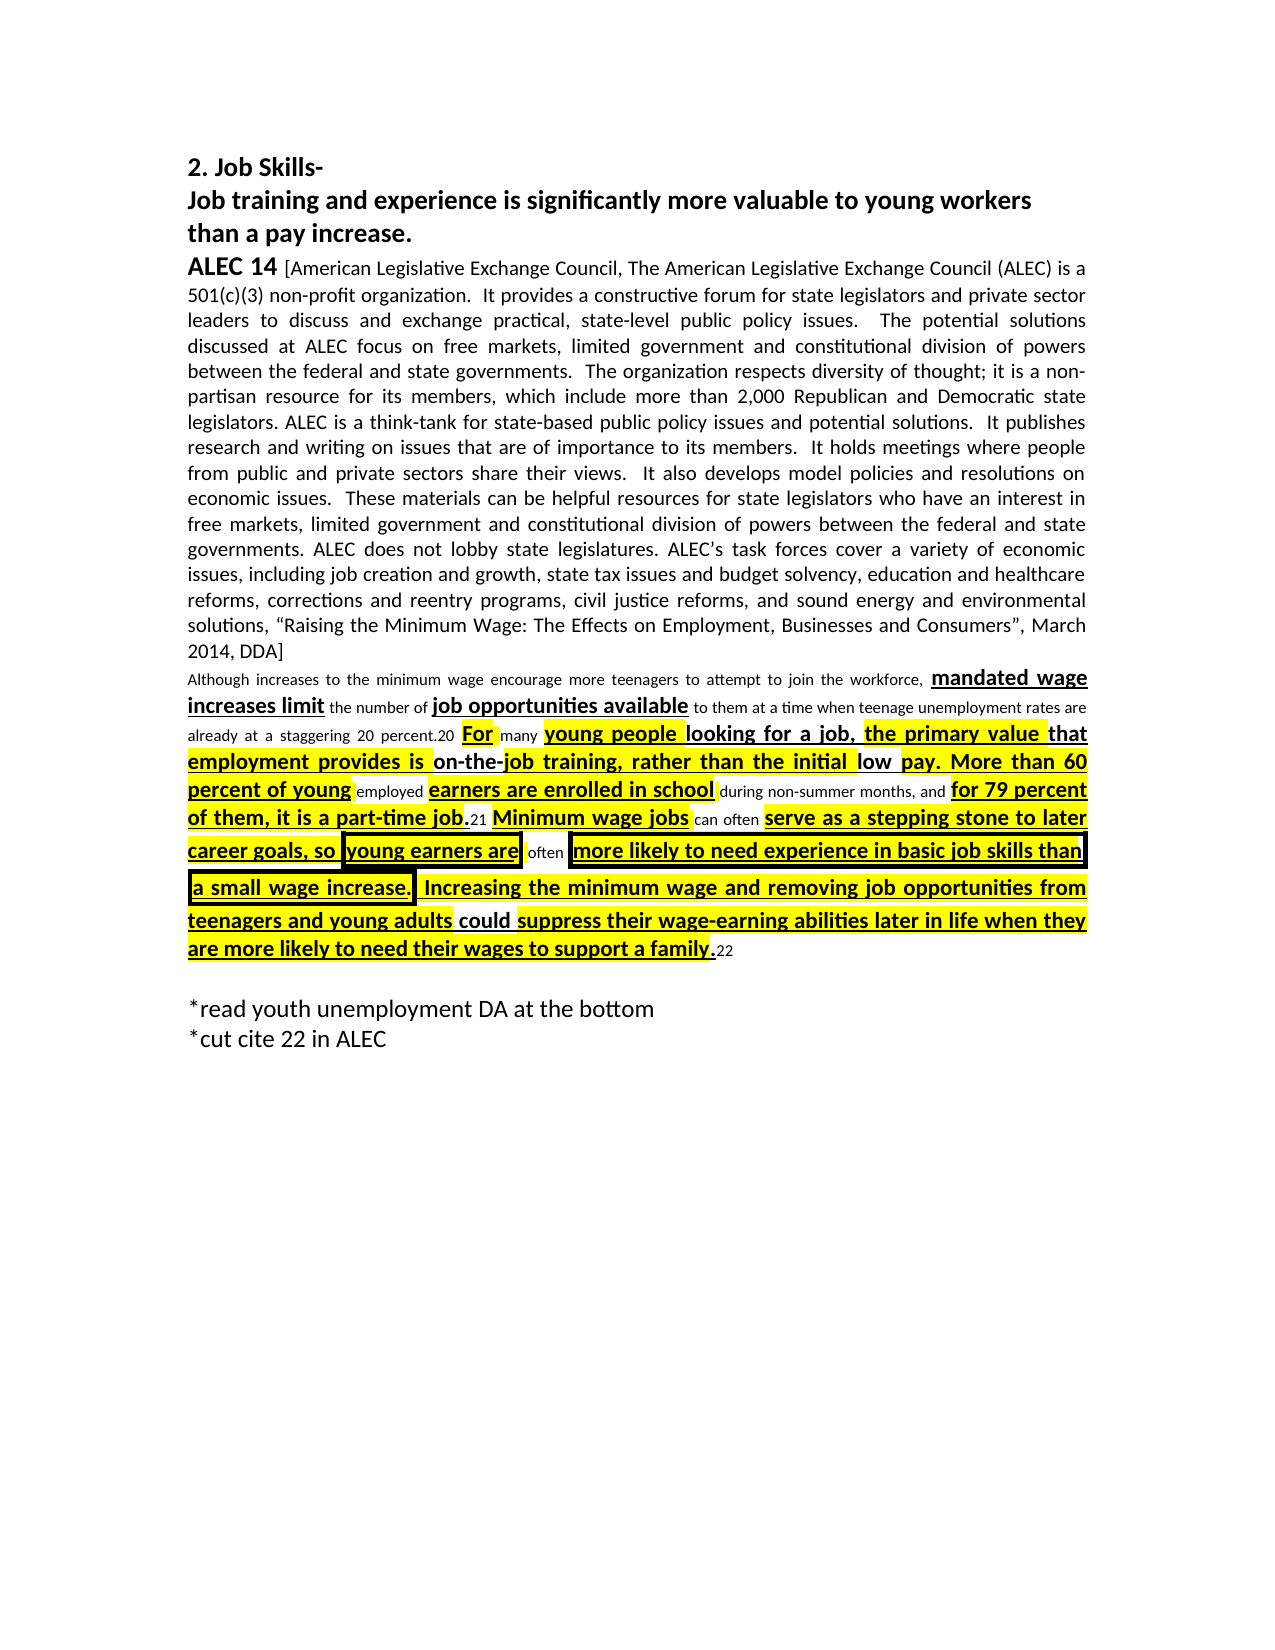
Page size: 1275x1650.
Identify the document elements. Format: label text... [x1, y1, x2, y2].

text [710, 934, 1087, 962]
subtitle ALEC 14 [American Legislative Exchange Council, The American Legislative Exchange Council (ALEC) is a 501(c)(3) non-profit organization. It provides a constructive forum for state legislators and private sector leaders to discuss and exchange practical, state-level public policy issues. The potential solutions discussed at ALEC focus on free markets, limited government and constitutional division of powers between the federal and state governments. The organization respects diversity of thought; it is a non-partisan resource for its members, which include more than 2,000 Republican and Democratic state legislators. ALEC is a think-tank for state-based public policy issues and potential solutions. It publishes research and writing on issues that are of importance to its members. It holds meetings where people from public and private sectors share their views. It also develops model policies and resolutions on economic issues. These materials can be helpful resources for state legislators who have an interest in free markets, limited government and constitutional division of powers between the federal and state governments. ALEC does not lobby state legislatures. ALEC’s task forces cover a variety of economic issues, including job creation and growth, state tax issues and budget solvency, education and healthcare reforms, corrections and reentry programs, civil justice reforms, and sound energy and environmental solutions, “Raising the Minimum Wage: The Effects on Employment, Businesses and Consumers”, March 2014, DDA] [187, 249, 1087, 663]
subtitle 2. Job Skills- [187, 150, 1087, 183]
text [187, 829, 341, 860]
text Although increases to the minimum wage encourage more teenagers to attempt to join the workforce, mandated wage increases limit the number of job opportunities available to them at a time when teenage unemployment rates are already at a staggering 20 percent.20 For many young people looking for a job, the primary value that employment provides is on-the-job training, rather than the initial low pay. More than 60 percent of young employed earners are enrolled in school during non-summer months, and for 79 percent of them, it is a part-time job.21 Minimum wage jobs can often serve as a stepping stone to later career goals, so young earners are often more likely to need experience in basic job skills than a small wage increase. Increasing the minimum wage and removing job opportunities from teenagers and young adults could suppress their wage-earning abilities later in life when they are more likely to need their wages to support a family.22 [187, 663, 1087, 772]
text *cut cite 22 in ALEC [187, 1023, 1087, 1054]
text *read youth unemployment DA at the bottom [187, 993, 1087, 1023]
subtitle Job training and experience is significantly more valuable to young workers than a pay increase. [187, 183, 1087, 249]
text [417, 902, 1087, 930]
